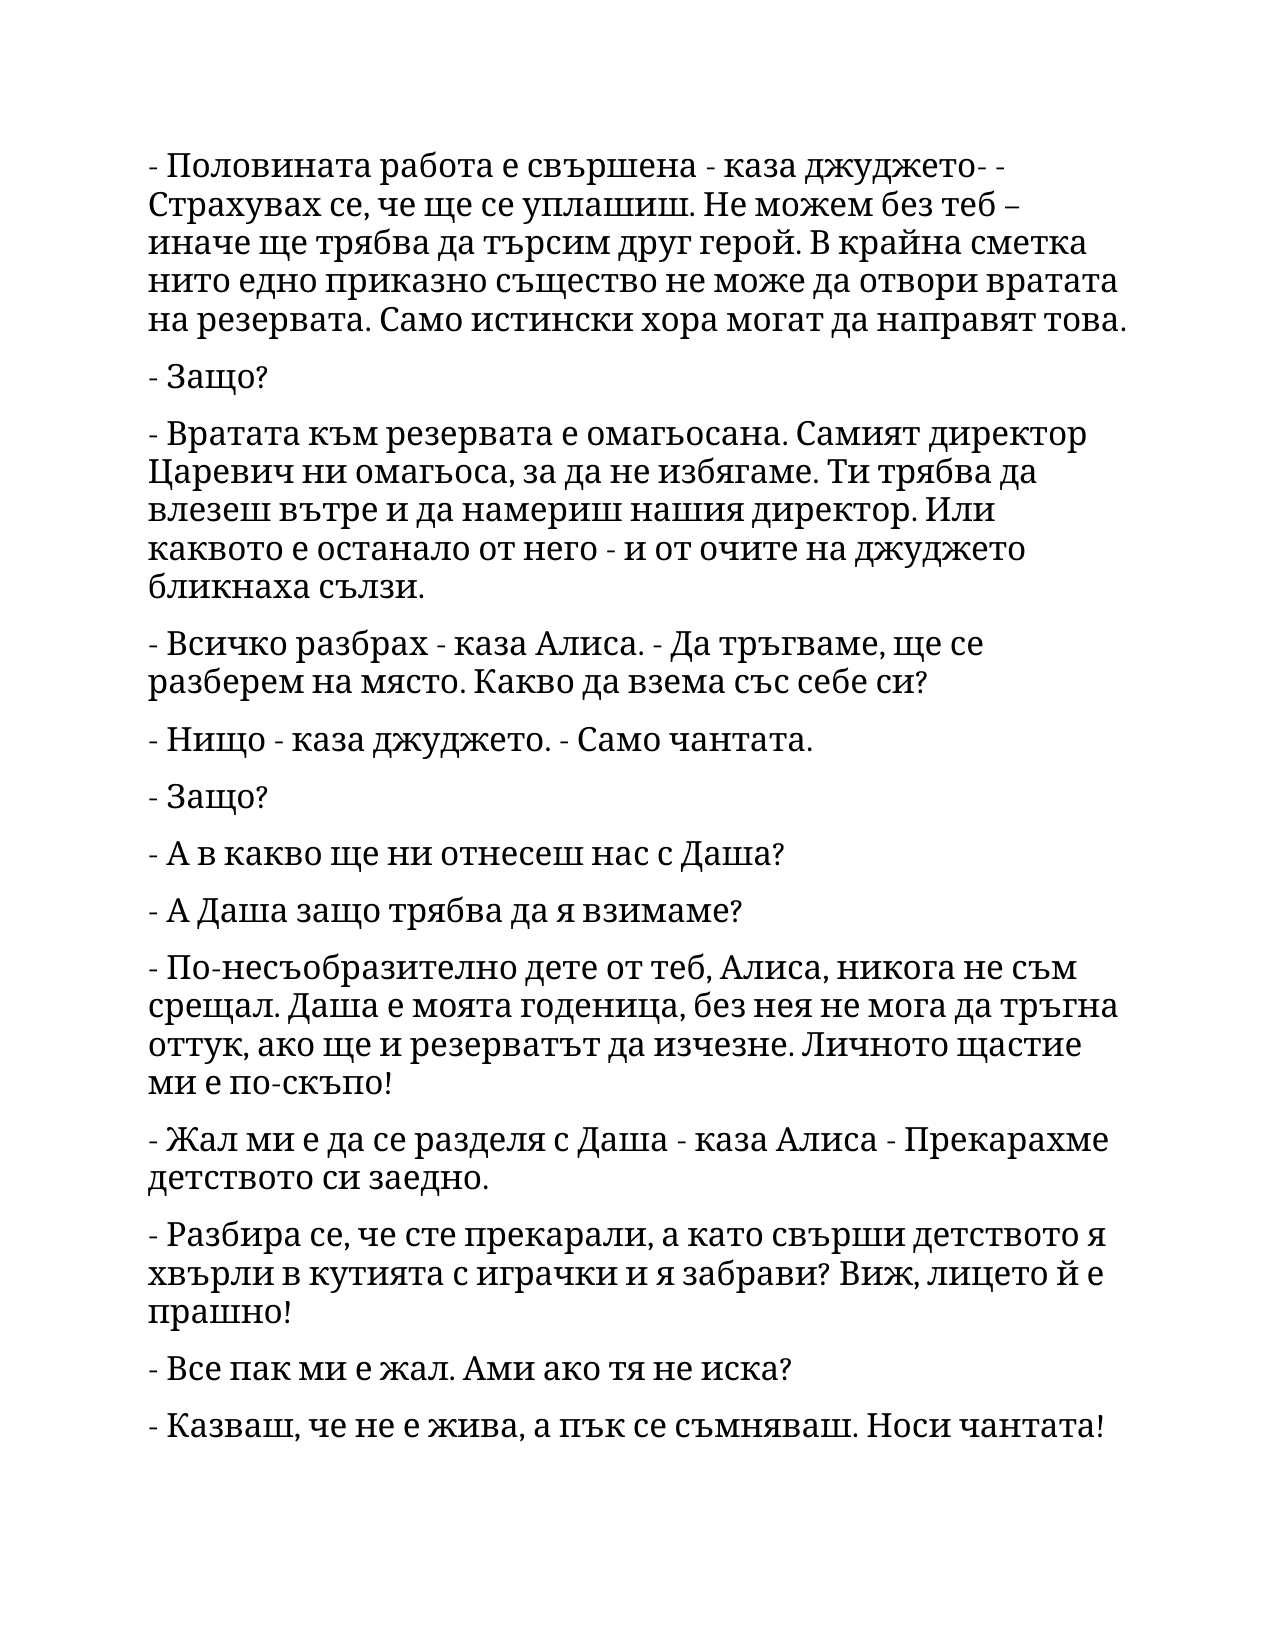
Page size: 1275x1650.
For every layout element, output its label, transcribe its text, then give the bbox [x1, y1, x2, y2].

text - Нищо - каза джуджето. - Само чантата. [148, 721, 1127, 759]
text - А в какво ще ни отнесеш нас с Даша? [148, 835, 1127, 873]
text - Всичко разбрах - каза Алиса. - Да тръгваме, ще се разберем на място. Какво да взема със себе си? [148, 626, 1127, 702]
text - Жал ми е да се разделя с Даша - каза Алиса - Прекарахме детството си заедно. [148, 1121, 1127, 1198]
text - Вратата към резервата е омагьосана. Самият директор Царевич ни омагьоса, за да не избягаме. Ти трябва да влезеш вътре и да намериш нашия директор. Или каквото е останало от него - и от очите на джуджето бликнаха сълзи. [148, 415, 1127, 607]
text - А Даша защо трябва да я взимаме? [148, 892, 1127, 931]
text - Защо? [148, 358, 1127, 396]
text - Половината работа е свършена - каза джуджето- -Страхувах се, че ще се уплашиш. Не можем без теб – иначе ще трябва да търсим друг герой. В крайна сметка нито едно приказно същество не може да отвори вратата на резервата. Само истински хора могат да направят това. [148, 148, 1127, 339]
text - По-несъобразително дете от теб, Алиса, никога не съм срещал. Даша е моята годеница, без нея не мога да тръгна оттук, ако ще и резерватът да изчезне. Личното щастие ми е по-скъпо! [148, 949, 1127, 1103]
text - Казваш, че не е жива, а пък се съмняваш. Носи чантата! [148, 1408, 1127, 1446]
text - Разбира се, че сте прекарали, а като свърши детството я хвърли в кутията с играчки и я забрави? Виж, лицето й е прашно! [148, 1217, 1127, 1332]
text - Защо? [148, 778, 1127, 816]
text - Все пак ми е жал. Ами ако тя не иска? [148, 1351, 1127, 1389]
